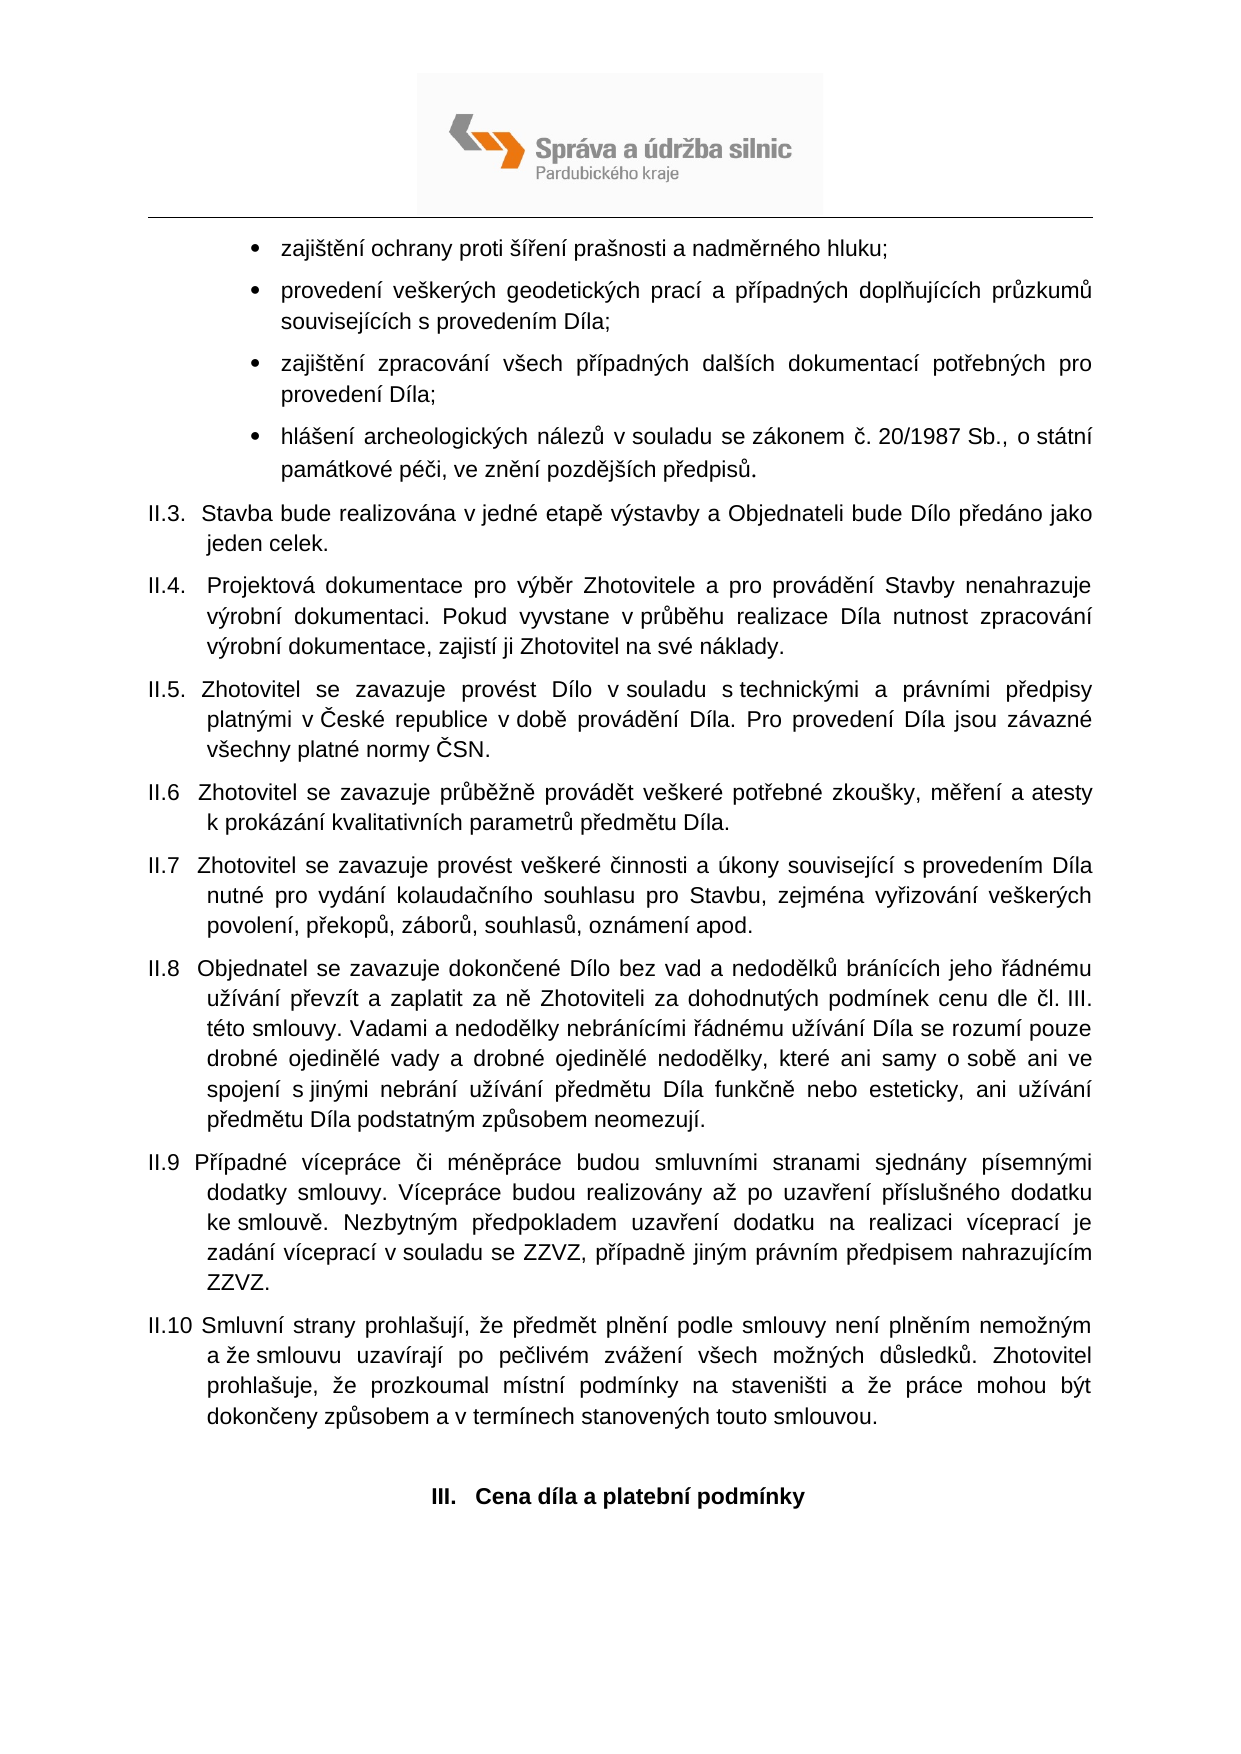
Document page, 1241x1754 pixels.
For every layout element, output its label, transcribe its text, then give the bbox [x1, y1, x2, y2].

list provedení veškerých geodetických prací a případných doplňujících průzkumů souvisejících s provedením Díla; [251, 277, 1093, 334]
list zajištění ochrany proti šíření prašnosti a nadměrného hluku; [251, 235, 1093, 261]
list Cena díla a platební podmínky [166, 1483, 1095, 1509]
text II.4. Projektová dokumentace pro výběr Zhotovitele a pro provádění Stavby nenahrazuje výrobní dokumentaci. Pokud vyvstane v průběhu realizace Díla nutnost zpracování výrobní dokumentace, zajistí ji Zhotovitel na své náklady. [148, 572, 1093, 659]
text II.5. Zhotovitel se zavazuje provést Dílo v souladu s technickými a právními předpisy platnými v České republice v době provádění Díla. Pro provedení Díla jsou závazné všechny platné normy ČSN. [148, 676, 1093, 762]
text II.3. Stavba bude realizována v jedné etapě výstavby a Objednateli bude Dílo předáno jako jeden celek. [148, 499, 1093, 556]
list zajištění zpracování všech případných dalších dokumentací potřebných pro provedení Díla; [251, 350, 1093, 407]
picture [417, 73, 824, 215]
text II.9 Případné vícepráce či méněpráce budou smluvními stranami sjednány písemnými dodatky smlouvy. Vícepráce budou realizovány až po uzavření příslušného dodatku ke smlouvě. Nezbytným předpokladem uzavření dodatku na realizaci víceprací je zadání víceprací v souladu se ZZVZ, případně jiným právním předpisem nahrazujícím ZZVZ. [148, 1148, 1093, 1296]
list hlášení archeologických nálezů v souladu se zákonem č. 20/1987 Sb., o státní památkové péči, ve znění pozdějších předpisů. [251, 423, 1093, 483]
text II.8 Objednatel se zavazuje dokončené Dílo bez vad a nedodělků bránících jeho řádnému užívání převzít a zaplatit za ně Zhotoviteli za dohodnutých podmínek cenu dle čl. III. této smlouvy. Vadami a nedodělky nebránícími řádnému užívání Díla se rozumí pouze drobné ojedinělé vady a drobné ojedinělé nedodělky, které ani samy o sobě ani ve spojení s jinými nebrání užívání předmětu Díla funkčně nebo esteticky, ani užívání předmětu Díla podstatným způsobem neomezují. [148, 955, 1093, 1132]
text II.7 Zhotovitel se zavazuje provést veškeré činnosti a úkony související s provedením Díla nutné pro vydání kolaudačního souhlasu pro Stavbu, zejména vyřizování veškerých povolení, překopů, záborů, souhlasů, oznámení apod. [148, 852, 1093, 938]
text II.10 Smluvní strany prohlašují, že předmět plnění podle smlouvy není plněním nemožným a že smlouvu uzavírají po pečlivém zvážení všech možných důsledků. Zhotovitel prohlašuje, že prozkoumal místní podmínky na staveništi a že práce mohou být dokončeny způsobem a v termínech stanovených touto smlouvou. [148, 1312, 1093, 1429]
text II.6 Zhotovitel se zavazuje průběžně provádět veškeré potřebné zkoušky, měření a atesty k prokázání kvalitativních parametrů předmětu Díla. [148, 779, 1093, 835]
